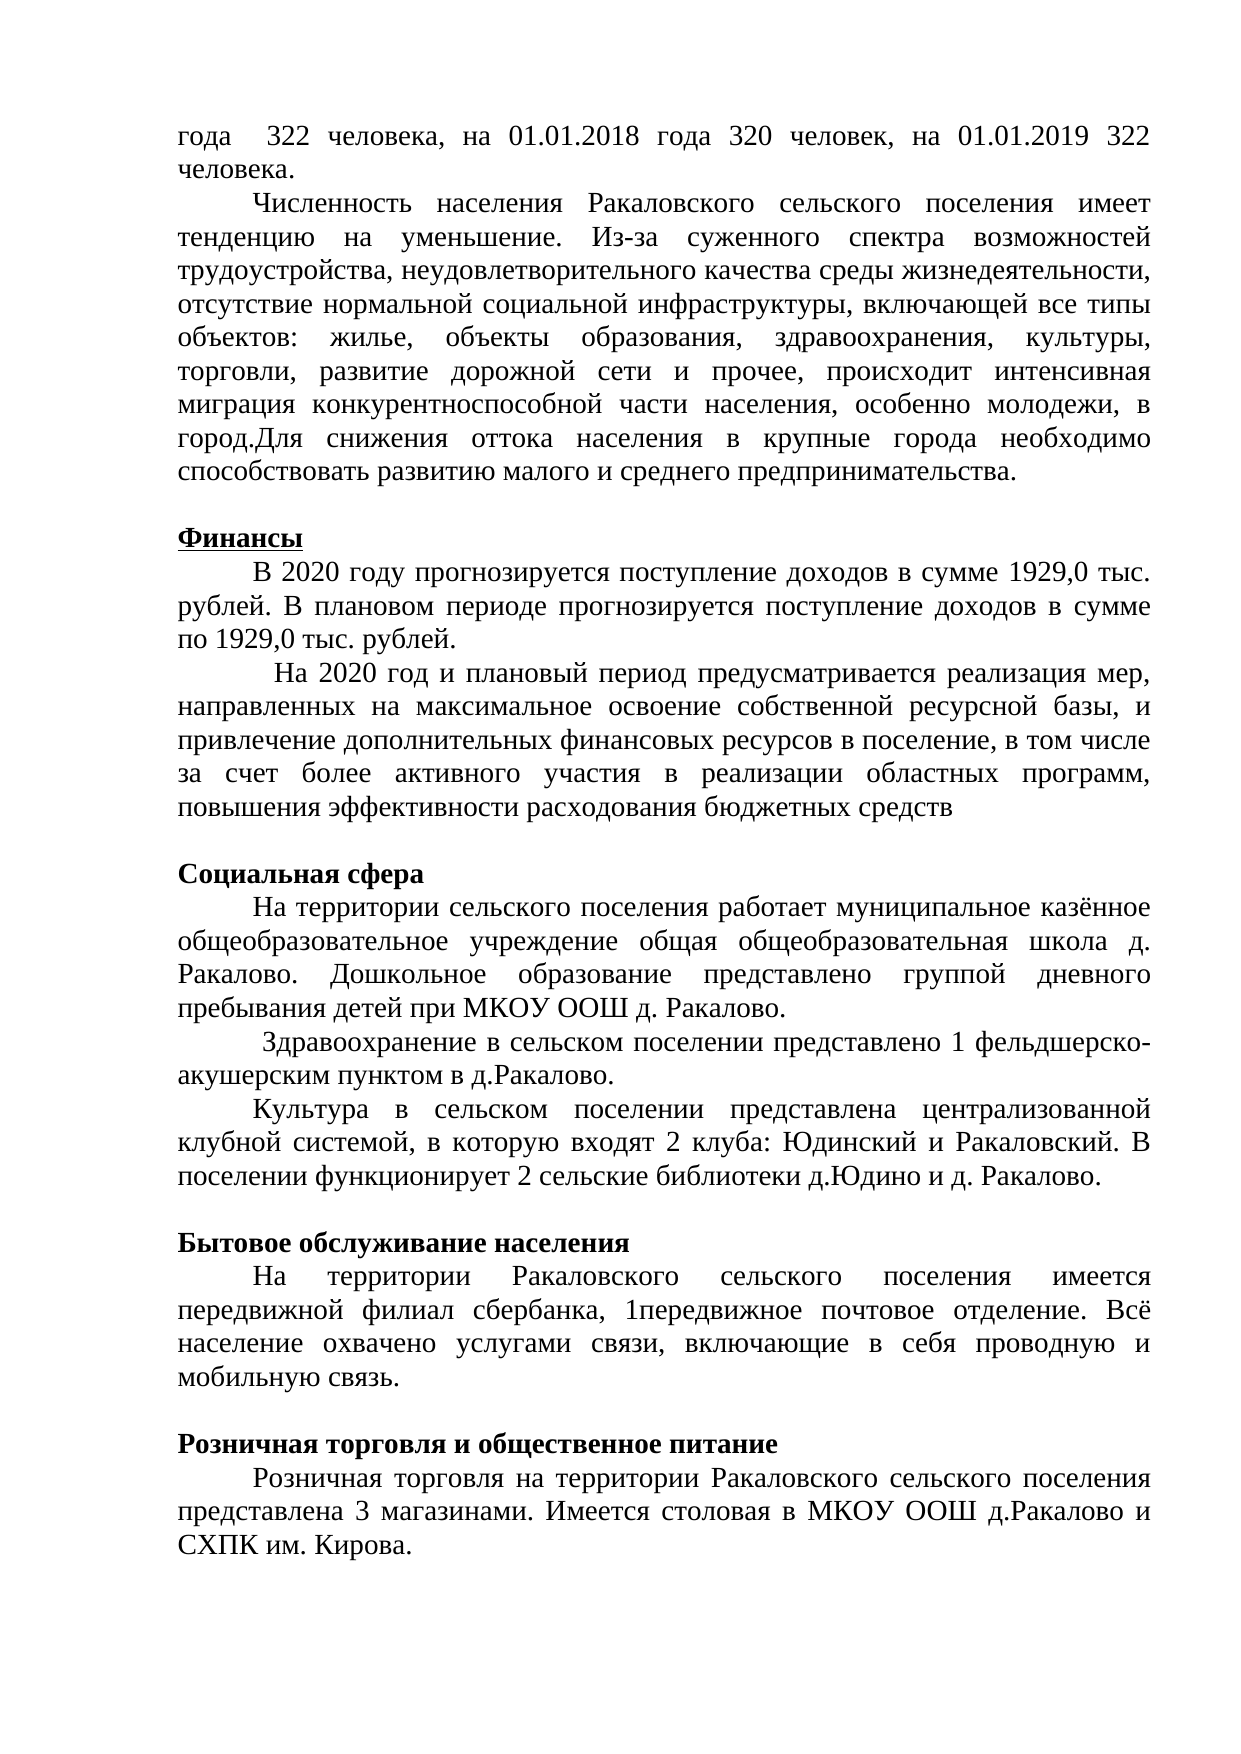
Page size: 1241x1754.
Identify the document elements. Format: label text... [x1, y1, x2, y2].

text Социальная сфера [177, 856, 1152, 889]
text Здравоохранение в сельском поселении представлено 1 фельдшерско-акушерским пунктом в д.Ракалово. [177, 1024, 1152, 1091]
text Численность населения Ракаловского сельского поселения имеет тенденцию на уменьшение. Из-за суженного спектра возможностей трудоустройства, неудовлетворительного качества среды жизнедеятельности, отсутствие нормальной социальной инфраструктуры, включающей все типы объектов: жилье, объекты образования, здравоохранения, культуры, торговли, развитие дорожной сети и прочее, происходит интенсивная миграция конкурентноспособной части населения, особенно молодежи, в город.Для снижения оттока населения в крупные города необходимо способствовать развитию малого и среднего предпринимательства. [177, 185, 1152, 487]
text Бытовое обслуживание населения [177, 1225, 1152, 1258]
text Розничная торговля и общественное питание [177, 1426, 1152, 1460]
text Культура в сельском поселении представлена централизованной клубной системой, в которую входят 2 клуба: Юдинский и Ракаловский. В поселении функционирует 2 сельские библиотеки д.Юдино и д. Ракалово. [177, 1091, 1152, 1191]
text На 2020 год и плановый период предусматривается реализация мер, направленных на максимальное освоение собственной ресурсной базы, и привлечение дополнительных финансовых ресурсов в поселение, в том числе за счет более активного участия в реализации областных программ, повышения эффективности расходования бюджетных средств [177, 655, 1152, 822]
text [177, 118, 1152, 185]
text В 2020 году прогнозируется поступление доходов в сумме 1929,0 тыс. рублей. В плановом периоде прогнозируется поступление доходов в сумме по 1929,0 тыс. рублей. [177, 554, 1152, 655]
text На территории Ракаловского сельского поселения имеется передвижной филиал сбербанка, 1передвижное почтовое отделение. Всё население охвачено услугами связи, включающие в себя проводную и мобильную связь. [177, 1258, 1152, 1393]
text Финансы [177, 521, 1152, 554]
text На территории сельского поселения работает муниципальное казённое общеобразовательное учреждение общая общеобразовательная школа д. Ракалово. Дошкольное образование представлено группой дневного пребывания детей при МКОУ ООШ д. Ракалово. [177, 889, 1152, 1024]
text Розничная торговля на территории Ракаловского сельского поселения представлена 3 магазинами. Имеется столовая в МКОУ ООШ д.Ракалово и СХПК им. Кирова. [177, 1460, 1152, 1560]
